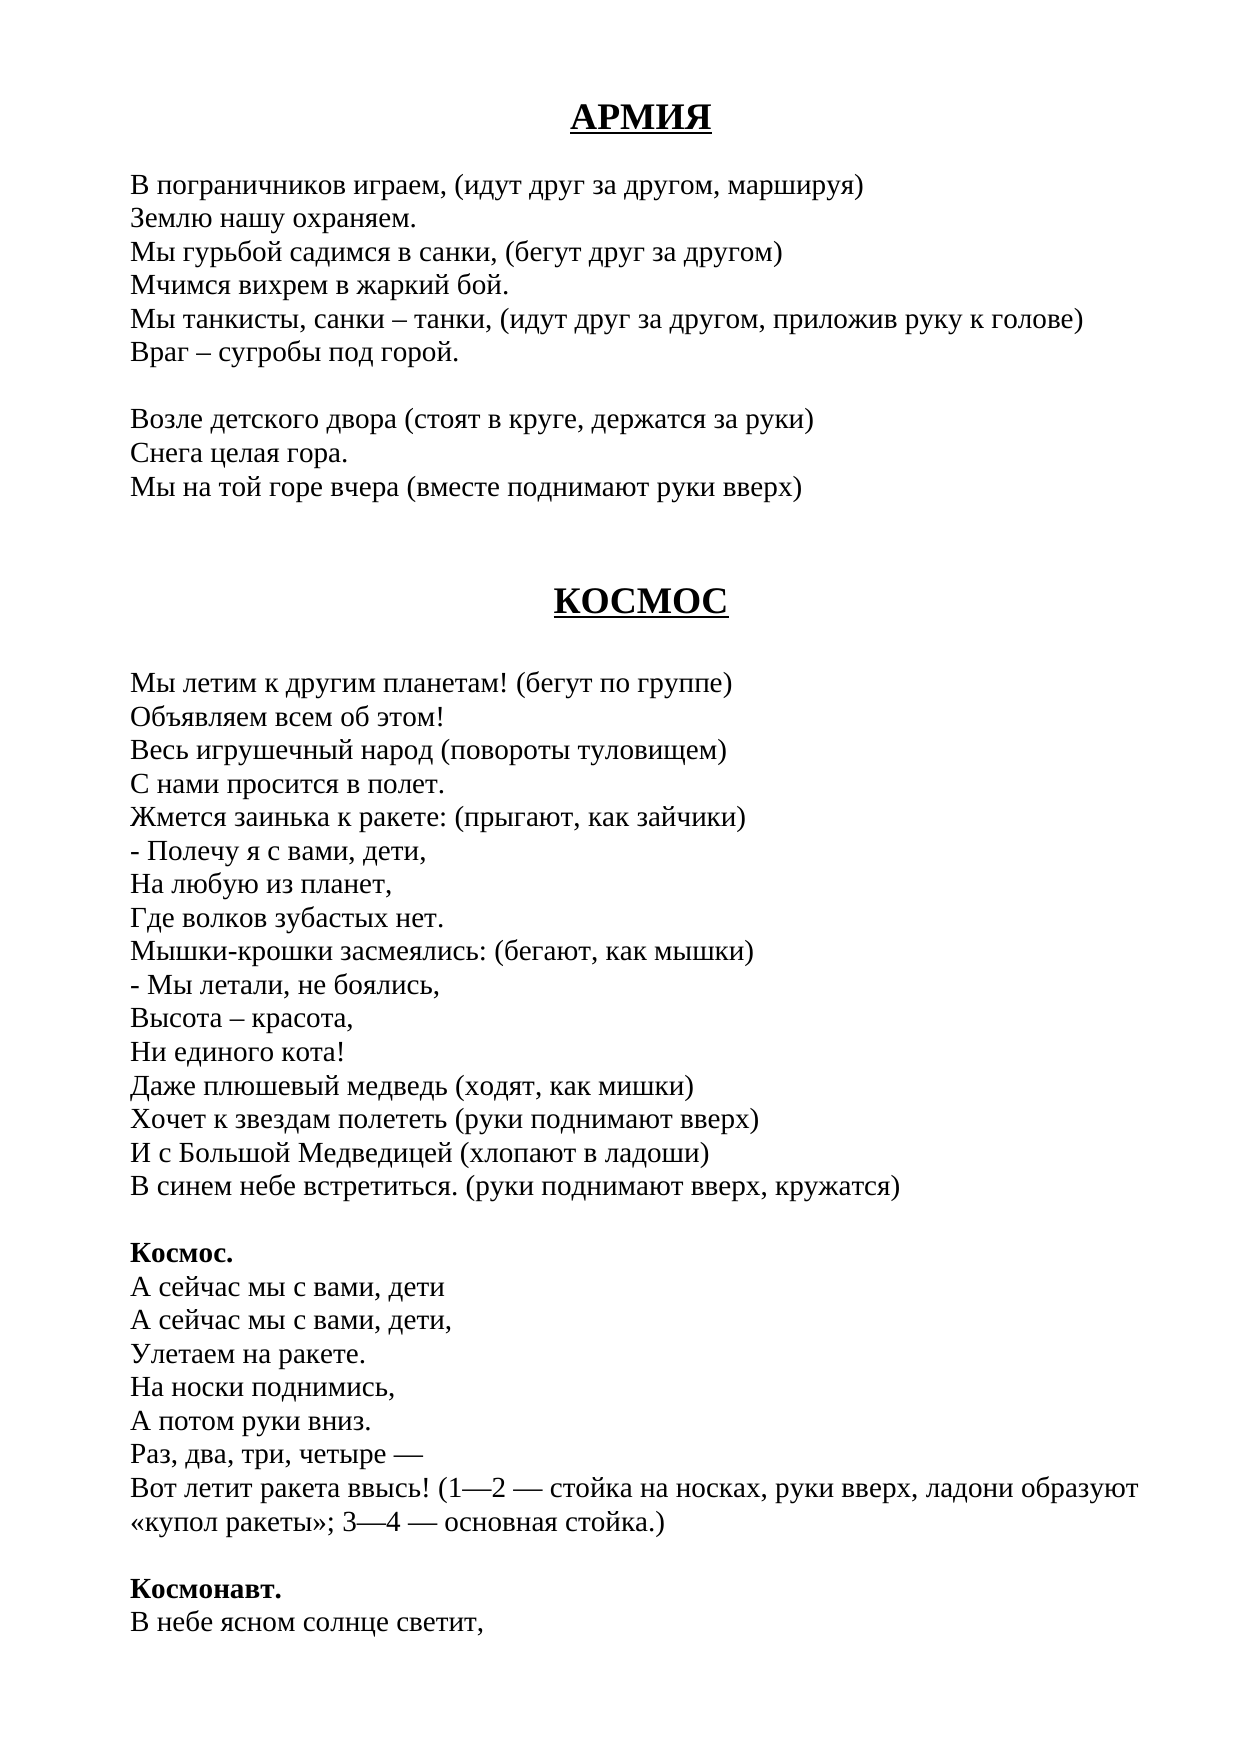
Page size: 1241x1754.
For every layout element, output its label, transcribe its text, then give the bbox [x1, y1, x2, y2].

text Даже плюшевый медведь (ходят, как мишки) [130, 1068, 1152, 1101]
text Хочет к звездам полететь (руки поднимают вверх) [130, 1101, 1152, 1135]
text Снега целая гора. [130, 435, 1152, 469]
text С нами просится в полет. [130, 766, 1152, 799]
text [130, 1235, 1152, 1638]
text Мы летим к другим планетам! (бегут по группе) [130, 665, 1152, 699]
text Где волков зубастых нет. [130, 900, 1152, 933]
text Ни единого кота! [130, 1034, 1152, 1068]
text Весь игрушечный народ (повороты туловищем) [130, 732, 1152, 766]
text Мы на той горе вчера (вместе поднимают руки вверх) [130, 469, 1152, 502]
text Враг – сугробы под горой. [130, 334, 1152, 368]
text И с Большой Медведицей (хлопают в ладоши) [130, 1135, 1152, 1168]
text В синем небе встретиться. (руки поднимают вверх, кружатся) [130, 1168, 1152, 1202]
text Мчимся вихрем в жаркий бой. [130, 267, 1152, 301]
text Высота – красота, [130, 1001, 1152, 1034]
text Землю нашу охраняем. [130, 200, 1152, 234]
text - Полечу я с вами, дети, [130, 833, 1152, 866]
text Мы гурьбой садимся в санки, (бегут друг за другом) [130, 234, 1152, 267]
text На любую из планет, [130, 866, 1152, 900]
text - Мы летали, не боялись, [130, 967, 1152, 1001]
text Мы танкисты, санки – танки, (идут друг за другом, приложив руку к голове) [130, 301, 1152, 334]
text АРМИЯ [130, 94, 1152, 138]
text В пограничников играем, (идут друг за другом, маршируя) [130, 167, 1152, 200]
text Объявляем всем об этом! [130, 699, 1152, 732]
text Мышки-крошки засмеялись: (бегают, как мышки) [130, 933, 1152, 967]
text Жмется заинька к ракете: (прыгают, как зайчики) [130, 799, 1152, 833]
text Возле детского двора (стоят в круге, держатся за руки) [130, 402, 1152, 435]
text КОСМОС [130, 579, 1152, 622]
